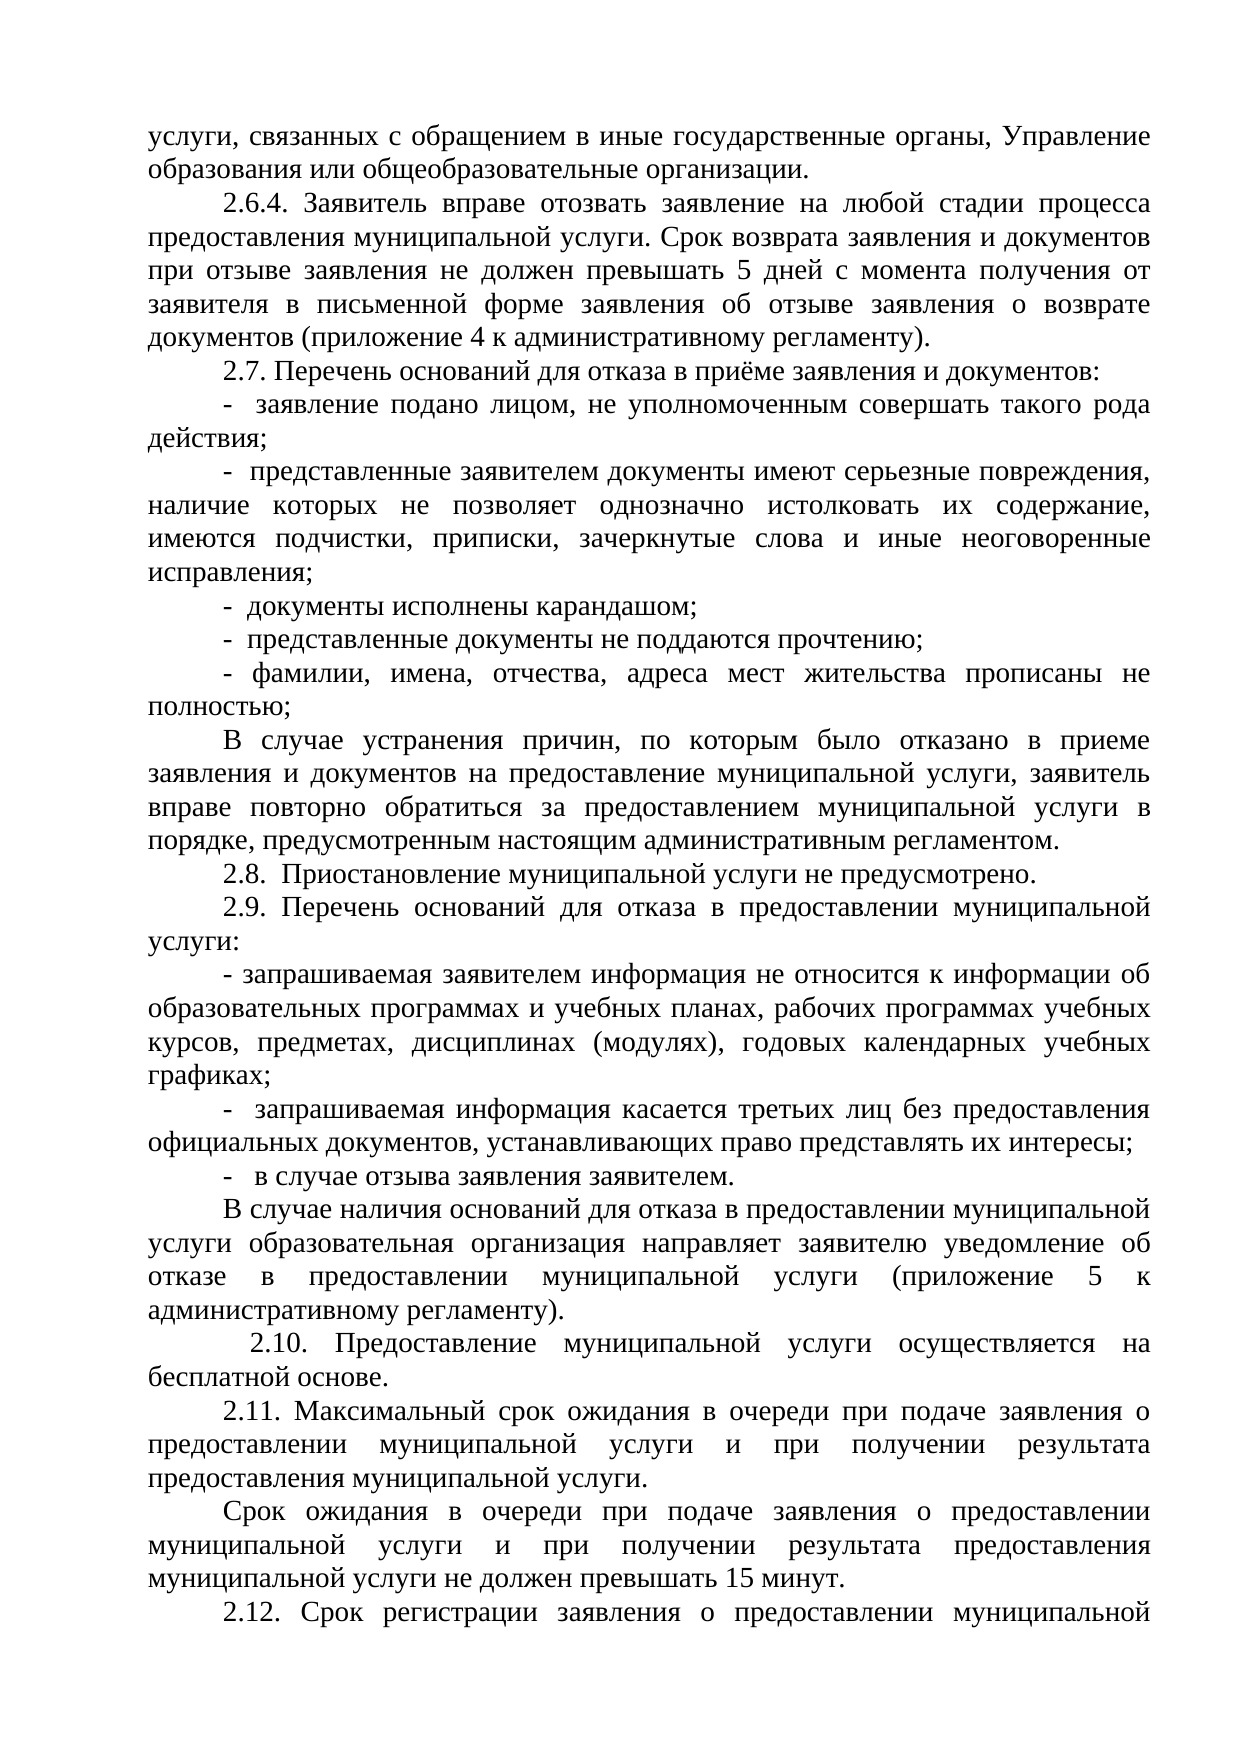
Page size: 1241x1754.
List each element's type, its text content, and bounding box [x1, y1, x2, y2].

text - документы исполнены карандашом; [148, 588, 1152, 621]
text - представленные заявителем документы имеют серьезные повреждения, наличие которых не позволяет однозначно истолковать их содержание, имеются подчистки, приписки, зачеркнутые слова и иные неоговоренные исправления; [148, 453, 1152, 588]
text Срок ожидания в очереди при подаче заявления о предоставлении муниципальной услуги и при получении результата предоставления муниципальной услуги не должен превышать 15 минут. [148, 1493, 1152, 1594]
text - в случае отзыва заявления заявителем. [148, 1158, 1152, 1191]
text 2.10. Предоставление муниципальной услуги осуществляется на бесплатной основе. [148, 1326, 1152, 1393]
text 2.7. Перечень оснований для отказа в приёме заявления и документов: [148, 353, 1152, 386]
text В случае устранения причин, по которым было отказано в приеме заявления и документов на предоставление муниципальной услуги, заявитель вправе повторно обратиться за предоставлением муниципальной услуги в порядке, предусмотренным настоящим административным регламентом. [148, 722, 1152, 856]
text - представленные документы не поддаются прочтению; [148, 621, 1152, 655]
text 2.6.4. Заявитель вправе отозвать заявление на любой стадии процесса предоставления муниципальной услуги. Срок возврата заявления и документов при отзыве заявления не должен превышать 5 дней с момента получения от заявителя в письменной форме заявления об отзыве заявления о возврате документов (приложение 4 к административному регламенту). [148, 185, 1152, 353]
text - заявление подано лицом, не уполномоченным совершать такого рода действия; [148, 386, 1152, 453]
text В случае наличия оснований для отказа в предоставлении муниципальной услуги образовательная организация направляет заявителю уведомление об отказе в предоставлении муниципальной услуги (приложение 5 к административному регламенту). [148, 1191, 1152, 1326]
text - фамилии, имена, отчества, адреса мест жительства прописаны не полностью; [148, 655, 1152, 722]
text 2.9. Перечень оснований для отказа в предоставлении муниципальной услуги: [148, 889, 1152, 957]
text 2.11. Максимальный срок ожидания в очереди при подаче заявления о предоставлении муниципальной услуги и при получении результата предоставления муниципальной услуги. [148, 1393, 1152, 1493]
text 2.8. Приостановление муниципальной услуги не предусмотрено. [148, 856, 1152, 889]
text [148, 1594, 1152, 1627]
text - запрашиваемая заявителем информация не относится к информации об образовательных программах и учебных планах, рабочих программах учебных курсов, предметах, дисциплинах (модулях), годовых календарных учебных графиках; [148, 957, 1152, 1091]
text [148, 118, 1152, 185]
text - запрашиваемая информация касается третьих лиц без предоставления официальных документов, устанавливающих право представлять их интересы; [148, 1091, 1152, 1158]
